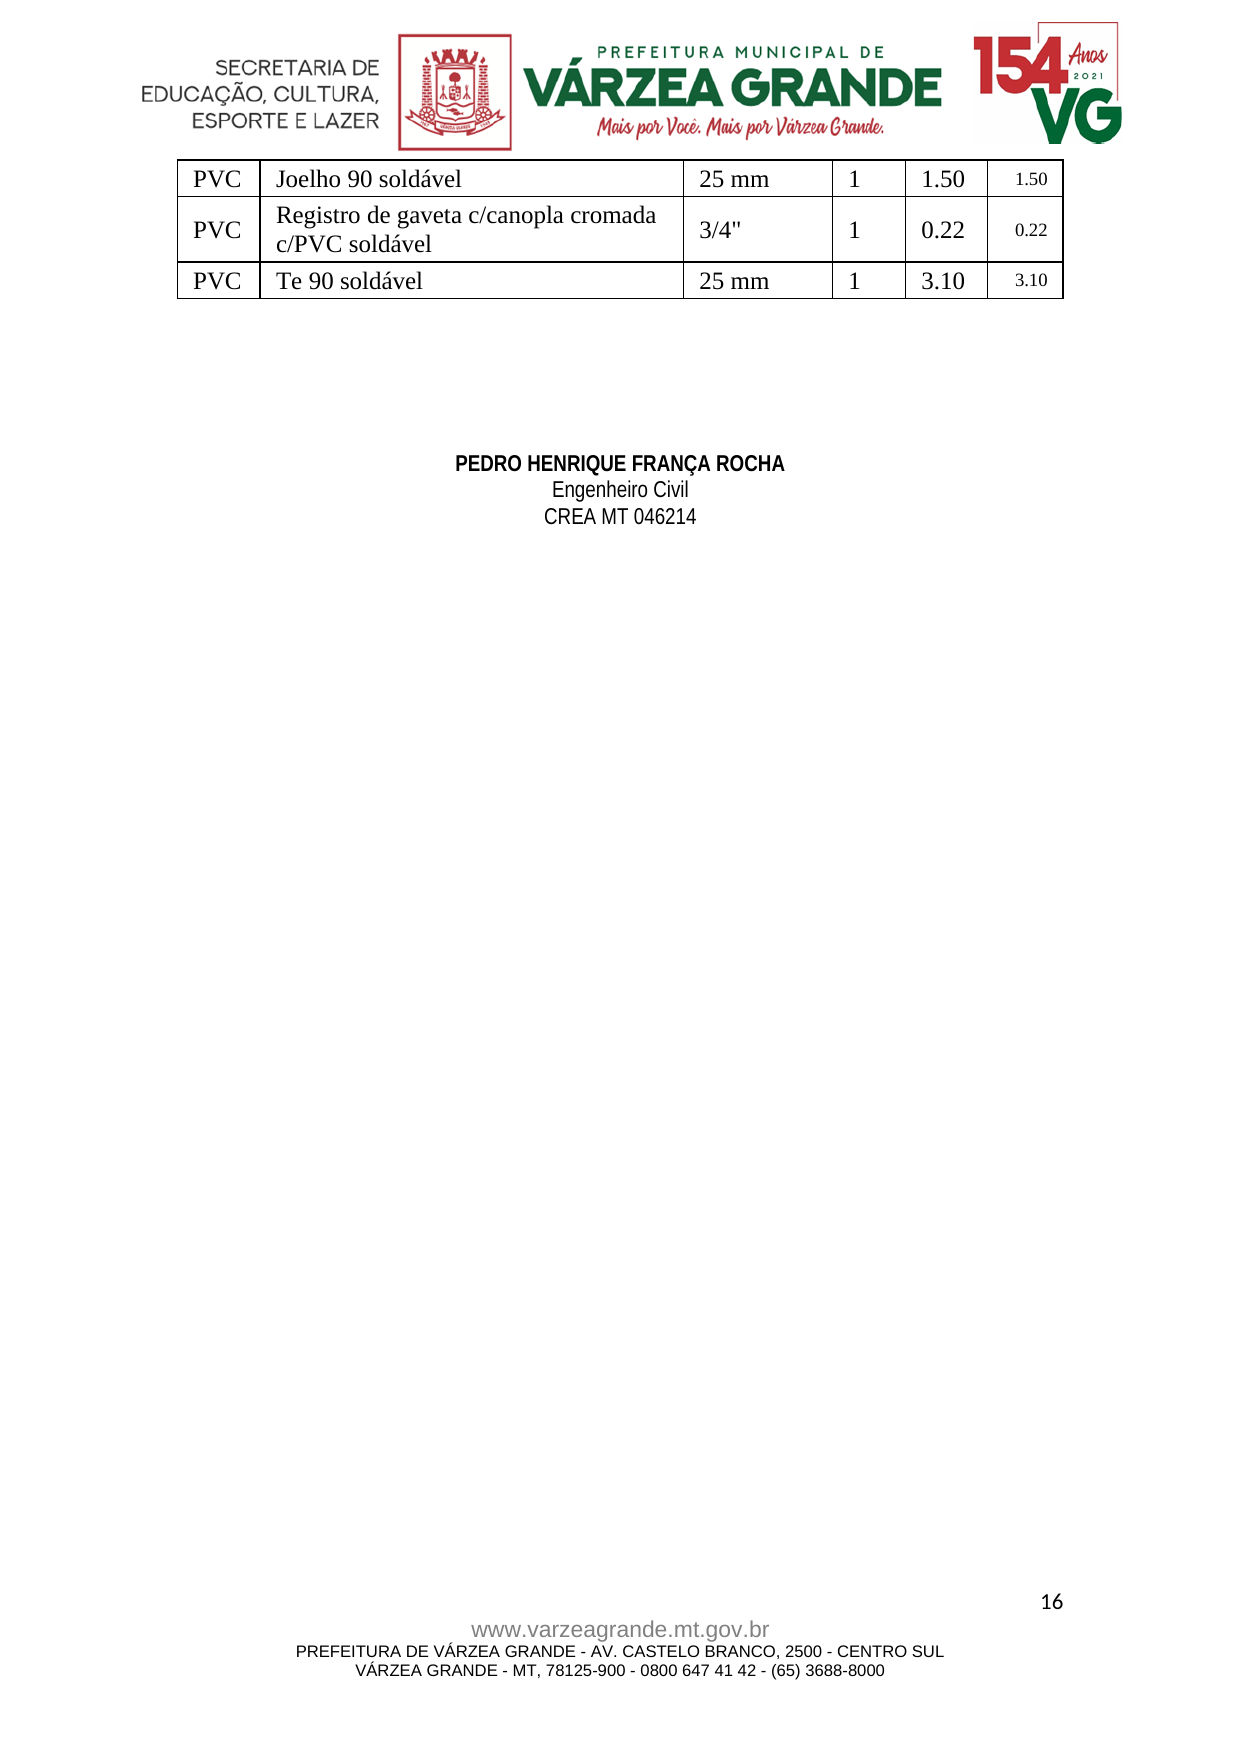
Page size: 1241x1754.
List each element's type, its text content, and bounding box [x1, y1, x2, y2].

table_cell PVC [178, 197, 259, 261]
table_cell 3.10 [988, 263, 1062, 298]
text PEDRO HENRIQUE FRANÇA ROCHA [177, 450, 1063, 476]
table_cell 1 [833, 263, 905, 298]
table_cell Registro de gaveta c/canopla cromada c/PVC soldável [261, 197, 683, 261]
table_cell PVC [178, 263, 259, 298]
table_cell 1 [833, 161, 905, 196]
table_cell 25 mm [684, 263, 832, 298]
table_cell 1.50 [906, 161, 987, 196]
picture [138, 23, 955, 160]
table_cell 3/4" [684, 197, 832, 261]
text Engenheiro Civil [177, 476, 1063, 503]
table_cell 1.50 [988, 161, 1062, 196]
table_cell Te 90 soldável [261, 263, 683, 298]
text CREA MT 046214 [177, 503, 1063, 529]
table_cell PVC [178, 161, 259, 196]
table_cell 25 mm [684, 161, 832, 196]
picture [973, 22, 1122, 144]
table_cell 3.10 [906, 263, 987, 298]
table_cell Joelho 90 soldável [261, 161, 683, 196]
table_cell 1 [833, 197, 905, 261]
table_cell 0.22 [906, 197, 987, 261]
table_cell 0.22 [988, 197, 1062, 261]
